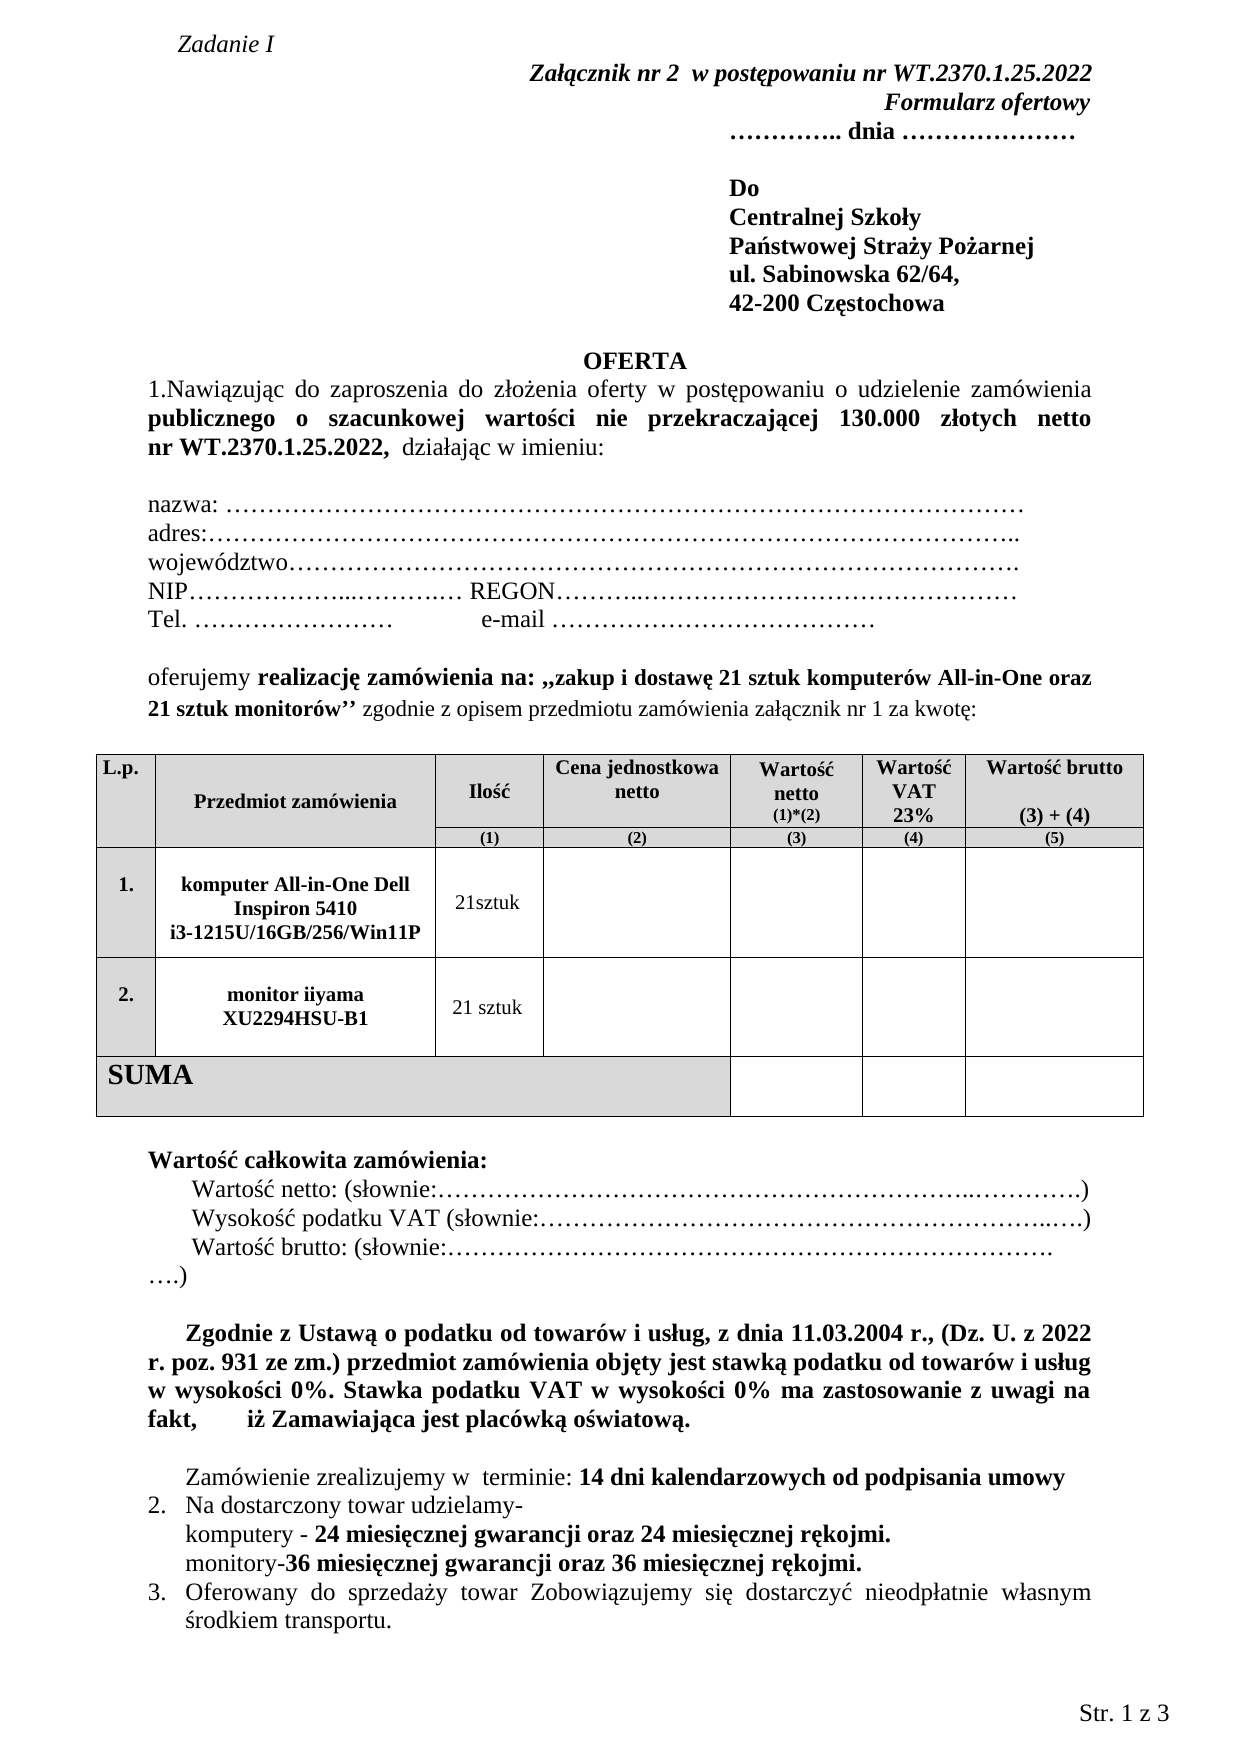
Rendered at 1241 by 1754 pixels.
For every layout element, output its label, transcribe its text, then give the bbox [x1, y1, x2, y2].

table_cell [731, 958, 862, 1056]
table_cell [544, 958, 730, 1056]
text Do [729, 173, 1092, 202]
table_header Wartość netto (1)*(2) [731, 755, 862, 827]
text Tel. …………………… e-mail ………………………………… [148, 604, 1092, 633]
table_cell (5) [966, 828, 1143, 847]
table_cell 2. [97, 958, 155, 1056]
table_cell (3) [731, 828, 862, 847]
text Formularz ofertowy [148, 87, 1092, 116]
text Załącznik nr 2 w postępowaniu nr WT.2370.1.25.2022 [148, 58, 1092, 87]
list Oferowany do sprzedaży towar Zobowiązujemy się dostarczyć nieodpłatnie własnym środkiem transportu. [148, 1577, 1092, 1634]
text Zadanie I [148, 29, 1092, 58]
table_cell (1) [436, 828, 543, 847]
table_cell 1. [97, 848, 155, 957]
table_cell monitor iiyama XU2294HSU-B1 [156, 958, 435, 1056]
table_header Cena jednostkowa netto [544, 755, 730, 827]
table_cell (2) [544, 828, 730, 847]
table_cell [544, 848, 730, 957]
table_cell (4) [863, 828, 965, 847]
table_header Wartość VAT 23% [863, 755, 965, 827]
table_cell [731, 1057, 862, 1116]
table_cell 21sztuk [436, 848, 543, 957]
table_cell [966, 1057, 1143, 1116]
text Centralnej Szkoły [729, 202, 1092, 231]
text oferujemy realizację zamówienia na: ,,zakup i dostawę 21 sztuk komputerów All-in-One oraz 21 sztuk monitorów’’ zgodnie z opisem przedmiotu zamówienia załącznik nr 1 za kwotę: [148, 662, 1092, 721]
table_cell 21 sztuk [436, 958, 543, 1056]
list Wartość netto: (słownie:………………………………………………………..………….) [148, 1174, 1092, 1203]
text Państwowej Straży Pożarnej [729, 231, 1092, 259]
text komputery - 24 miesięcznej gwarancji oraz 24 miesięcznej rękojmi. [185, 1519, 1092, 1548]
text adres:…………………………………………………………………………………….. [148, 518, 1092, 547]
list Wysokość podatku VAT (słownie:……………………………………………………..….) [148, 1203, 1092, 1232]
text ………….. dnia ………………… [729, 116, 1092, 144]
text monitory-36 miesięcznej gwarancji oraz 36 miesięcznej rękojmi. [185, 1548, 1092, 1577]
list Na dostarczony towar udzielamy- [148, 1491, 1092, 1519]
text NIP………………...……….… REGON………..……………………………………… [148, 576, 1092, 604]
text Wartość całkowita zamówienia: [148, 1146, 1092, 1174]
table_cell komputer All-in-One Dell Inspiron 5410 i3-1215U/16GB/256/Win11P [156, 848, 435, 957]
table_cell [863, 1057, 965, 1116]
text 42-200 Częstochowa [729, 288, 1092, 317]
text ul. Sabinowska 62/64, [729, 259, 1092, 288]
list Zamówienie zrealizujemy w terminie: 14 dni kalendarzowych od podpisania umowy [148, 1462, 1092, 1491]
table_cell [863, 958, 965, 1056]
table_header L.p. [97, 755, 155, 847]
table_header Przedmiot zamówienia [156, 755, 435, 847]
list Zgodnie z Ustawą o podatku od towarów i usług, z dnia 11.03.2004 r., (Dz. U. z 2022 r. poz. 931 ze zm.) przedmiot zamówienia objęty jest stawką podatku od towarów i usług w wysokości 0%. Stawka podatku VAT w wysokości 0% ma zastosowanie z uwagi na fakt, iż Zamawiająca jest placówką oświatową. [148, 1318, 1092, 1433]
table_cell [863, 848, 965, 957]
table_header Wartość brutto (3) + (4) [966, 755, 1143, 827]
text OFERTA [148, 346, 1092, 374]
table_cell [966, 848, 1143, 957]
table_cell [966, 958, 1143, 1056]
table_cell [731, 848, 862, 957]
text nazwa: …………………………………………………………………………………… [148, 489, 1092, 518]
text województwo……………………………………………………………………………. [148, 547, 1092, 576]
table_cell SUMA [97, 1057, 730, 1116]
text 1.Nawiązując do zaproszenia do złożenia oferty w postępowaniu o udzielenie zamówienia publicznego o szacunkowej wartości nie przekraczającej 130.000 złotych netto nr WT.2370.1.25.2022, działając w imieniu: [148, 374, 1092, 461]
table_header Ilość [436, 755, 543, 827]
list Wartość brutto: (słownie:……………………………………………………………….….) [148, 1232, 1092, 1289]
